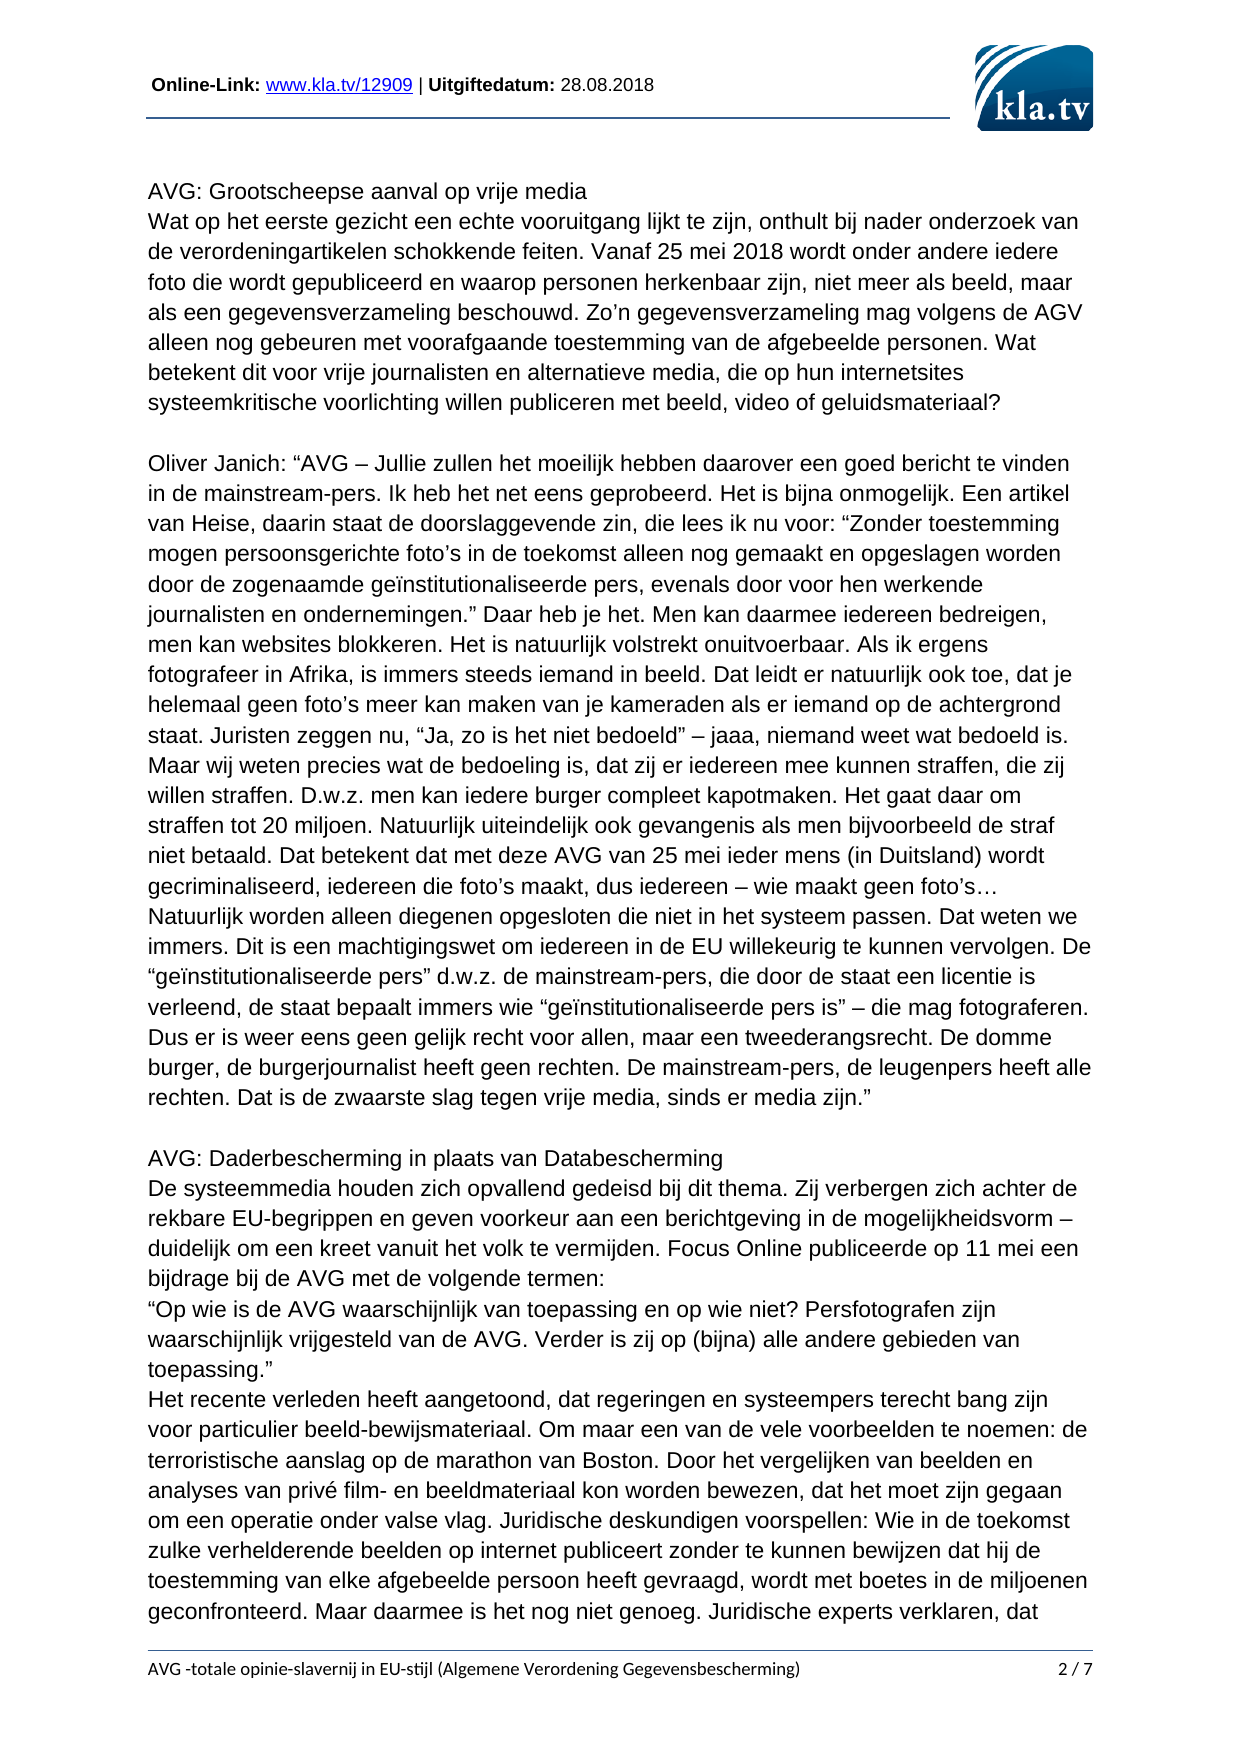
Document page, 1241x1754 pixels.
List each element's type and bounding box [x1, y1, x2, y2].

text [148, 148, 1093, 1624]
